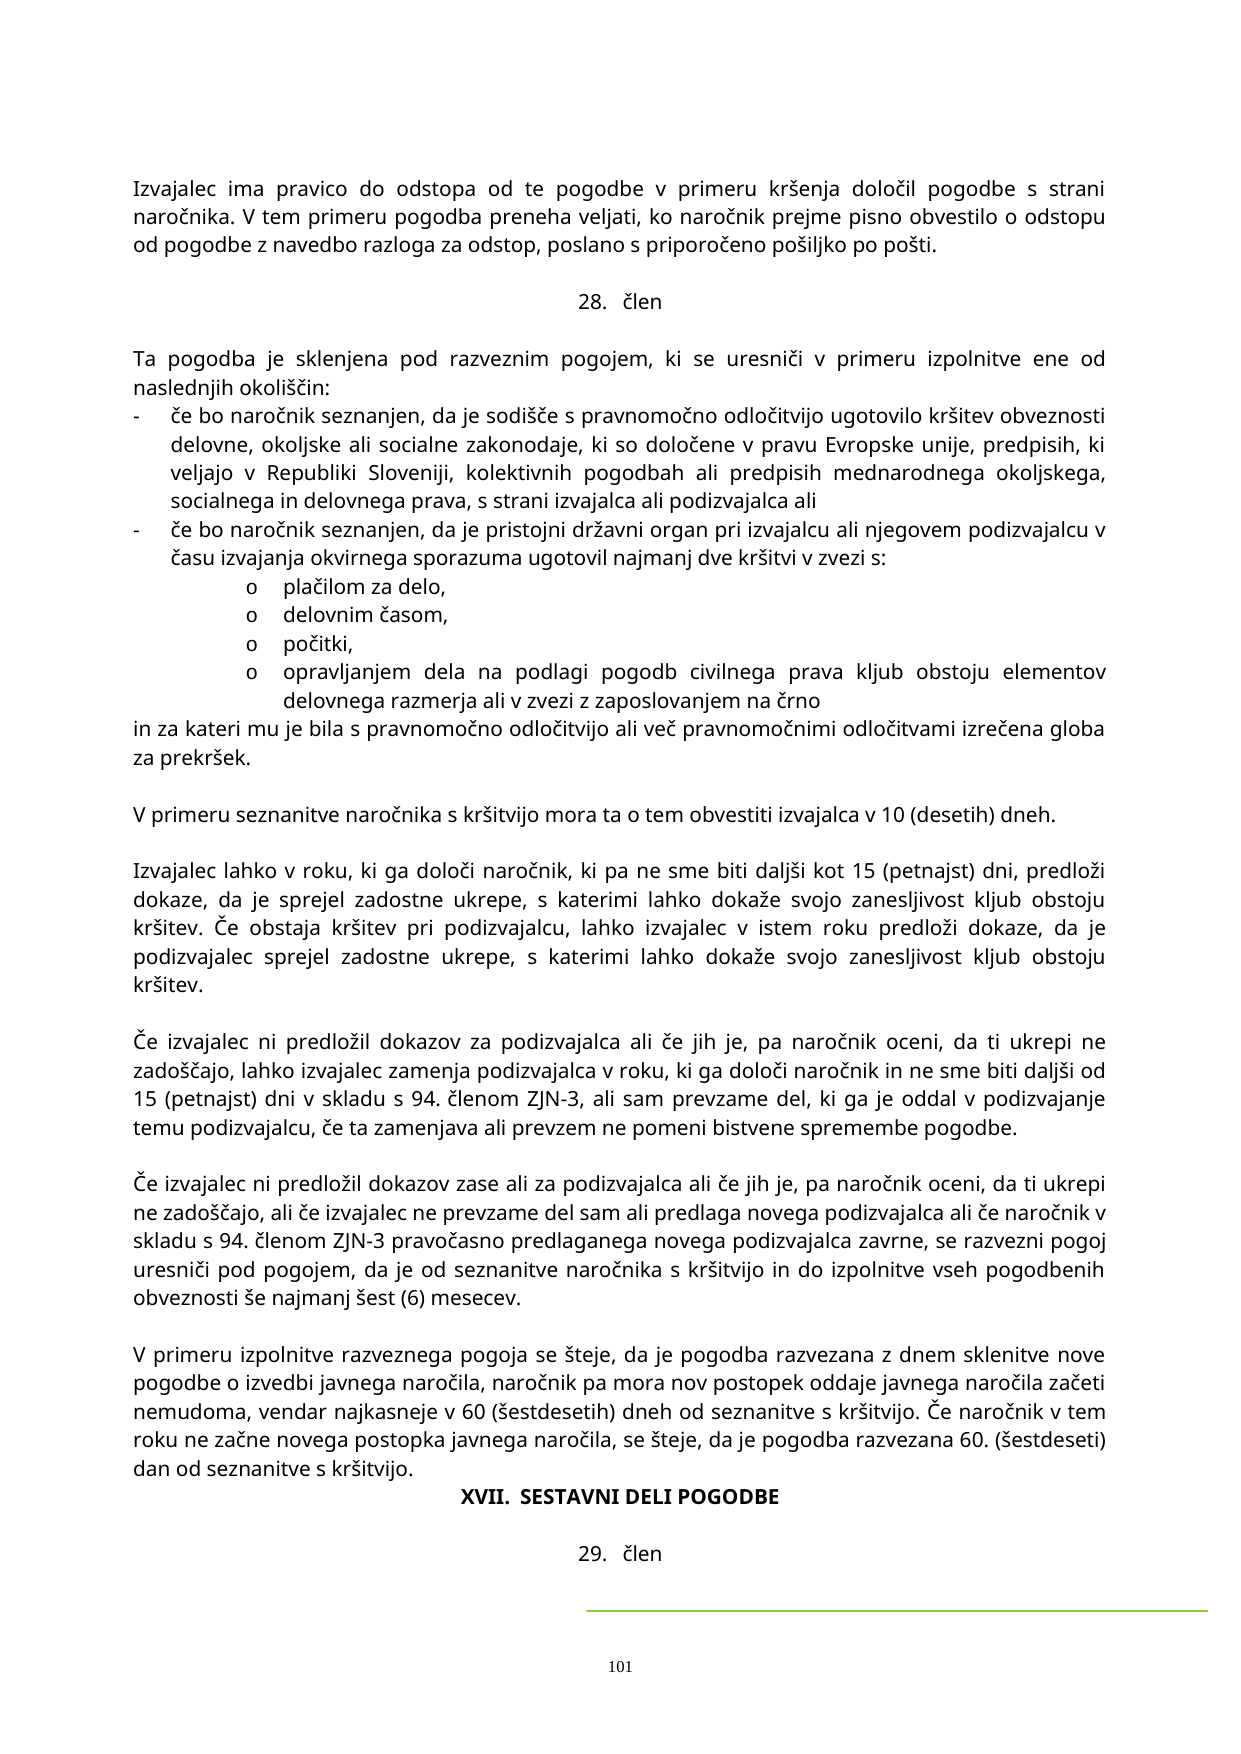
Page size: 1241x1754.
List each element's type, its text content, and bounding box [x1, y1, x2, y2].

text Izvajalec lahko v roku, ki ga določi naročnik, ki pa ne sme biti daljši kot 15 (petnajst) dni, predloži dokaze, da je sprejel zadostne ukrepe, s katerimi lahko dokaže svojo zanesljivost kljub obstoju kršitev. Če obstaja kršitev pri podizvajalcu, lahko izvajalec v istem roku predloži dokaze, da je podizvajalec sprejel zadostne ukrepe, s katerimi lahko dokaže svojo zanesljivost kljub obstoju kršitev. [133, 857, 1107, 999]
text Izvajalec ima pravico do odstopa od te pogodbe v primeru kršenja določil pogodbe s strani naročnika. V tem primeru pogodba preneha veljati, ko naročnik prejme pisno obvestilo o odstopu od pogodbe z navedbo razloga za odstop, poslano s priporočeno pošiljko po pošti. [133, 174, 1107, 259]
text V primeru seznanitve naročnika s kršitvijo mora ta o tem obvestiti izvajalca v 10 (desetih) dneh. [133, 800, 1107, 828]
text Če izvajalec ni predložil dokazov zase ali za podizvajalca ali če jih je, pa naročnik oceni, da ti ukrepi ne zadoščajo, ali če izvajalec ne prevzame del sam ali predlaga novega podizvajalca ali če naročnik v skladu s 94. členom ZJN-3 pravočasno predlaganega novega podizvajalca zavrne, se razvezni pogoj uresniči pod pogojem, da je od seznanitve naročnika s kršitvijo in do izpolnitve vseh pogodbenih obveznosti še najmanj šest (6) mesecev. [133, 1169, 1107, 1312]
list člen [133, 1539, 1107, 1568]
list opravljanjem dela na podlagi pogodb civilnega prava kljub obstoju elementov delovnega razmerja ali v zvezi z zaposlovanjem na črno [245, 657, 1107, 714]
list če bo naročnik seznanjen, da je pristojni državni organ pri izvajalcu ali njegovem podizvajalcu v času izvajanja okvirnega sporazuma ugotovil najmanj dve kršitvi v zvezi s: [133, 515, 1107, 572]
text Če izvajalec ni predložil dokazov za podizvajalca ali če jih je, pa naročnik oceni, da ti ukrepi ne zadoščajo, lahko izvajalec zamenja podizvajalca v roku, ki ga določi naročnik in ne sme biti daljši od 15 (petnajst) dni v skladu s 94. členom ZJN-3, ali sam prevzame del, ki ga je oddal v podizvajanje temu podizvajalcu, če ta zamenjava ali prevzem ne pomeni bistvene spremembe pogodbe. [133, 1027, 1107, 1141]
list če bo naročnik seznanjen, da je sodišče s pravnomočno odločitvijo ugotovilo kršitev obveznosti delovne, okoljske ali socialne zakonodaje, ki so določene v pravu Evropske unije, predpisih, ki veljajo v Republiki Sloveniji, kolektivnih pogodbah ali predpisih mednarodnega okoljskega, socialnega in delovnega prava, s strani izvajalca ali podizvajalca ali [133, 401, 1107, 515]
list delovnim časom, [245, 600, 1107, 629]
list člen [133, 287, 1107, 316]
text Ta pogodba je sklenjena pod razveznim pogojem, ki se uresniči v primeru izpolnitve ene od naslednjih okoliščin: [133, 344, 1107, 401]
list plačilom za delo, [245, 572, 1107, 600]
text V primeru izpolnitve razveznega pogoja se šteje, da je pogodba razvezana z dnem sklenitve nove pogodbe o izvedbi javnega naročila, naročnik pa mora nov postopek oddaje javnega naročila začeti nemudoma, vendar najkasneje v 60 (šestdesetih) dneh od seznanitve s kršitvijo. Če naročnik v tem roku ne začne novega postopka javnega naročila, se šteje, da je pogodba razvezana 60. (šestdeseti) dan od seznanitve s kršitvijo. [133, 1340, 1107, 1482]
text in za kateri mu je bila s pravnomočno odločitvijo ali več pravnomočnimi odločitvami izrečena globa za prekršek. [133, 714, 1107, 771]
list SESTAVNI DELI POGODBE [133, 1482, 1107, 1511]
list počitki, [245, 629, 1107, 657]
